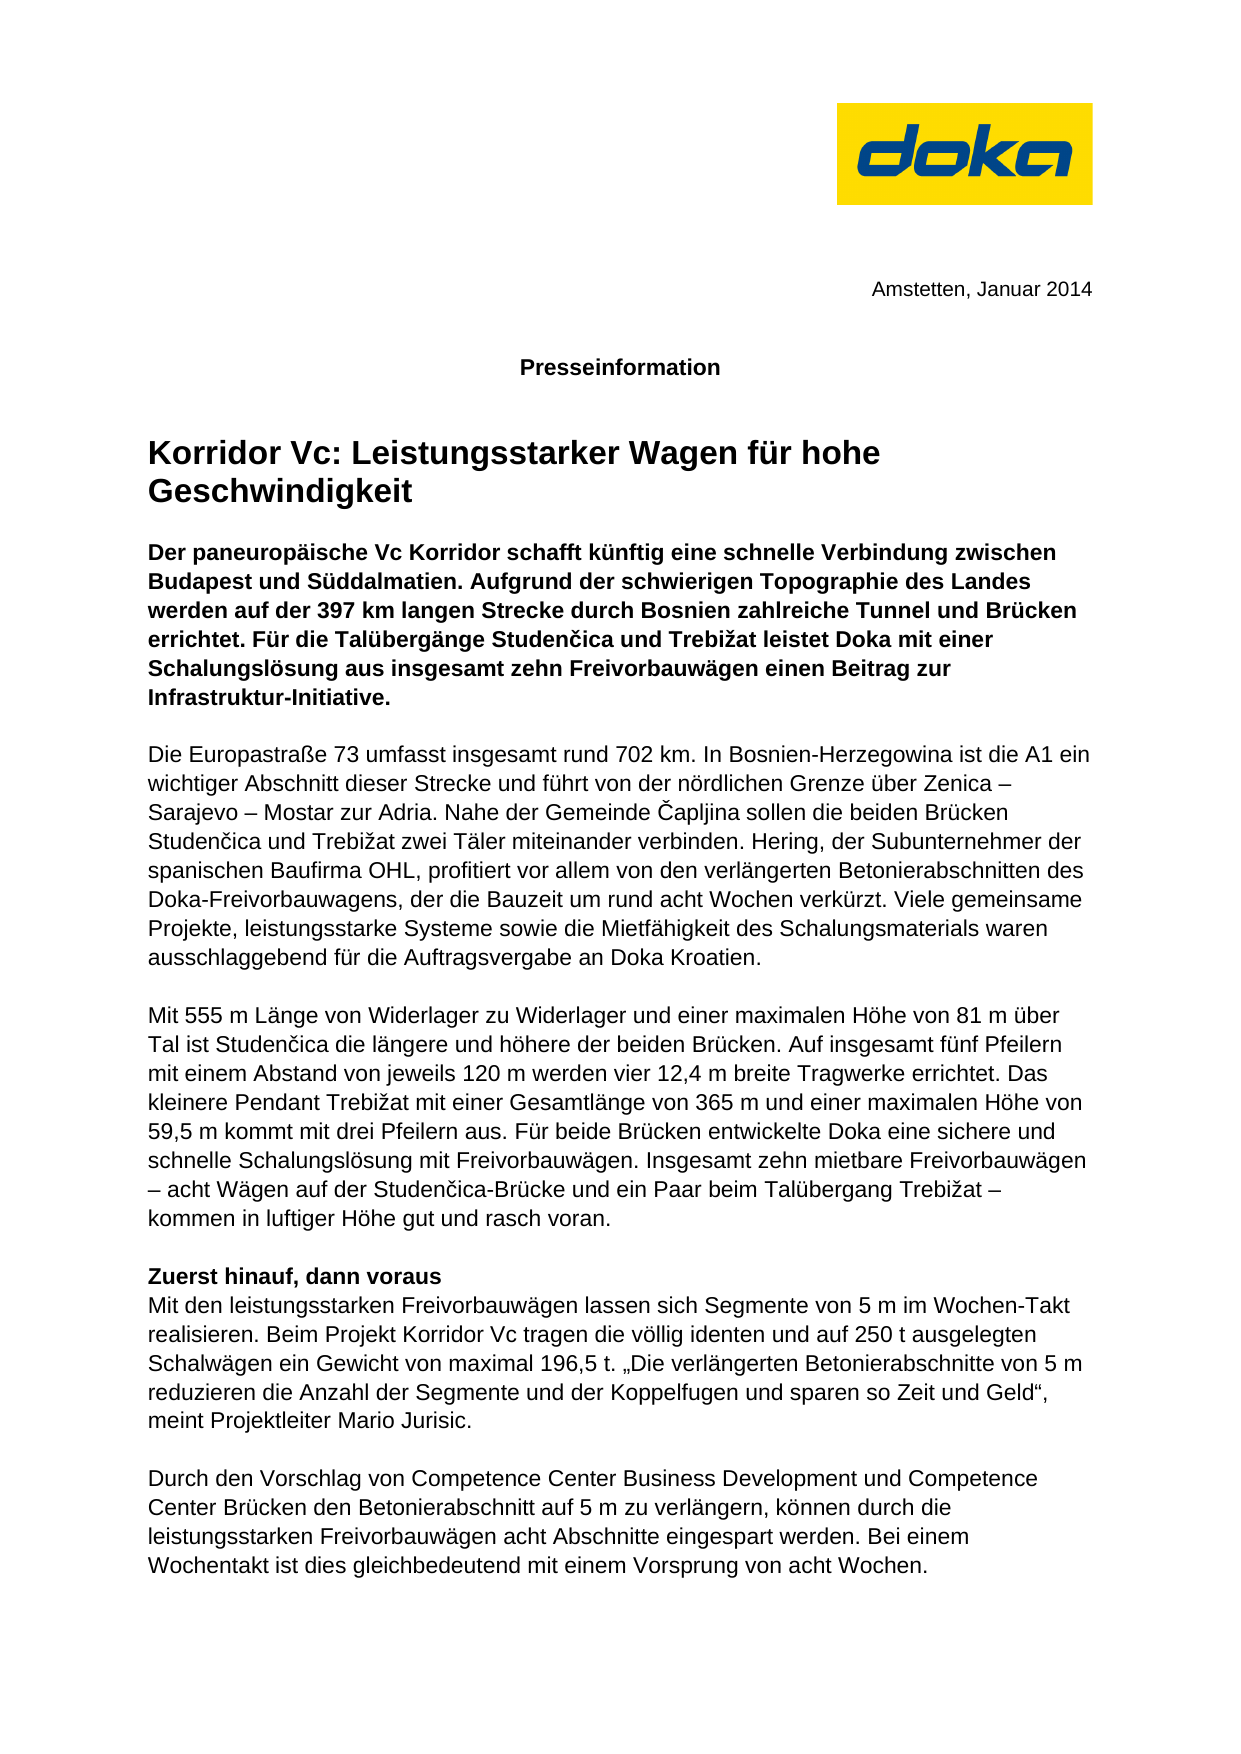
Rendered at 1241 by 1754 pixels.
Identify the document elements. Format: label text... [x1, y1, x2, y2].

text Die Europastraße 73 umfasst insgesamt rund 702 km. In Bosnien-Herzegowina ist die A1 ein wichtiger Abschnitt dieser Strecke und führt von der nördlichen Grenze über Zenica – Sarajevo – Mostar zur Adria. Nahe der Gemeinde Čapljina sollen die beiden Brücken Studenčica und Trebižat zwei Täler miteinander verbinden. Hering, der Subunternehmer der spanischen Baufirma OHL, profitiert vor allem von den verlängerten Betonierabschnitten des Doka-Freivorbauwagens, der die Bauzeit um rund acht Wochen verkürzt. Viele gemeinsame Projekte, leistungsstarke Systeme sowie die Mietfähigkeit des Schalungsmaterials waren ausschlaggebend für die Auftragsvergabe an Doka Kroatien. [148, 741, 1093, 971]
text Mit den leistungsstarken Freivorbauwägen lassen sich Segmente von 5 m im Wochen-Takt realisieren. Beim Projekt Korridor Vc tragen die völlig identen und auf 250 t ausgelegten Schalwägen ein Gewicht von maximal 196,5 t. „Die verlängerten Betonierabschnitte von 5 m reduzieren die Anzahl der Segmente und der Koppelfugen und sparen so Zeit und Geld“, meint Projektleiter Mario Jurisic. [148, 1292, 1093, 1434]
text Mit 555 m Länge von Widerlager zu Widerlager und einer maximalen Höhe von 81 m über Tal ist Studenčica die längere und höhere der beiden Brücken. Auf insgesamt fünf Pfeilern mit einem Abstand von jeweils 120 m werden vier 12,4 m breite Tragwerke errichtet. Das kleinere Pendant Trebižat mit einer Gesamtlänge von 365 m und einer maximalen Höhe von 59,5 m kommt mit drei Pfeilern aus. Für beide Brücken entwickelte Doka eine sichere und schnelle Schalungslösung mit Freivorbauwägen. Insgesamt zehn mietbare Freivorbauwägen – acht Wägen auf der Studenčica-Brücke und ein Paar beim Talübergang Trebižat – kommen in luftiger Höhe gut und rasch voran. [148, 1002, 1093, 1231]
text Durch den Vorschlag von Competence Center Business Development und Competence Center Brücken den Betonierabschnitt auf 5 m zu verlängern, können durch die leistungsstarken Freivorbauwägen acht Abschnitte eingespart werden. Bei einem Wochentakt ist dies gleichbedeutend mit einem Vorsprung von acht Wochen. [148, 1465, 1093, 1579]
text Der paneuropäische Vc Korridor schafft künftig eine schnelle Verbindung zwischen Budapest und Süddalmatien. Aufgrund der schwierigen Topographie des Landes werden auf der 397 km langen Strecke durch Bosnien zahlreiche Tunnel und Brücken errichtet. Für die Talübergänge Studenčica und Trebižat leistet Doka mit einer Schalungslösung aus insgesamt zehn Freivorbauwägen einen Beitrag zur Infrastruktur-Initiative. [148, 539, 1093, 710]
text Zuerst hinauf, dann voraus [148, 1263, 1093, 1289]
text Amstetten, Januar 2014 [148, 277, 1093, 301]
text Presseinformation [148, 354, 1093, 380]
picture [837, 103, 1093, 205]
text Korridor Vc: Leistungsstarker Wagen für hohe Geschwindigkeit [148, 433, 1093, 510]
